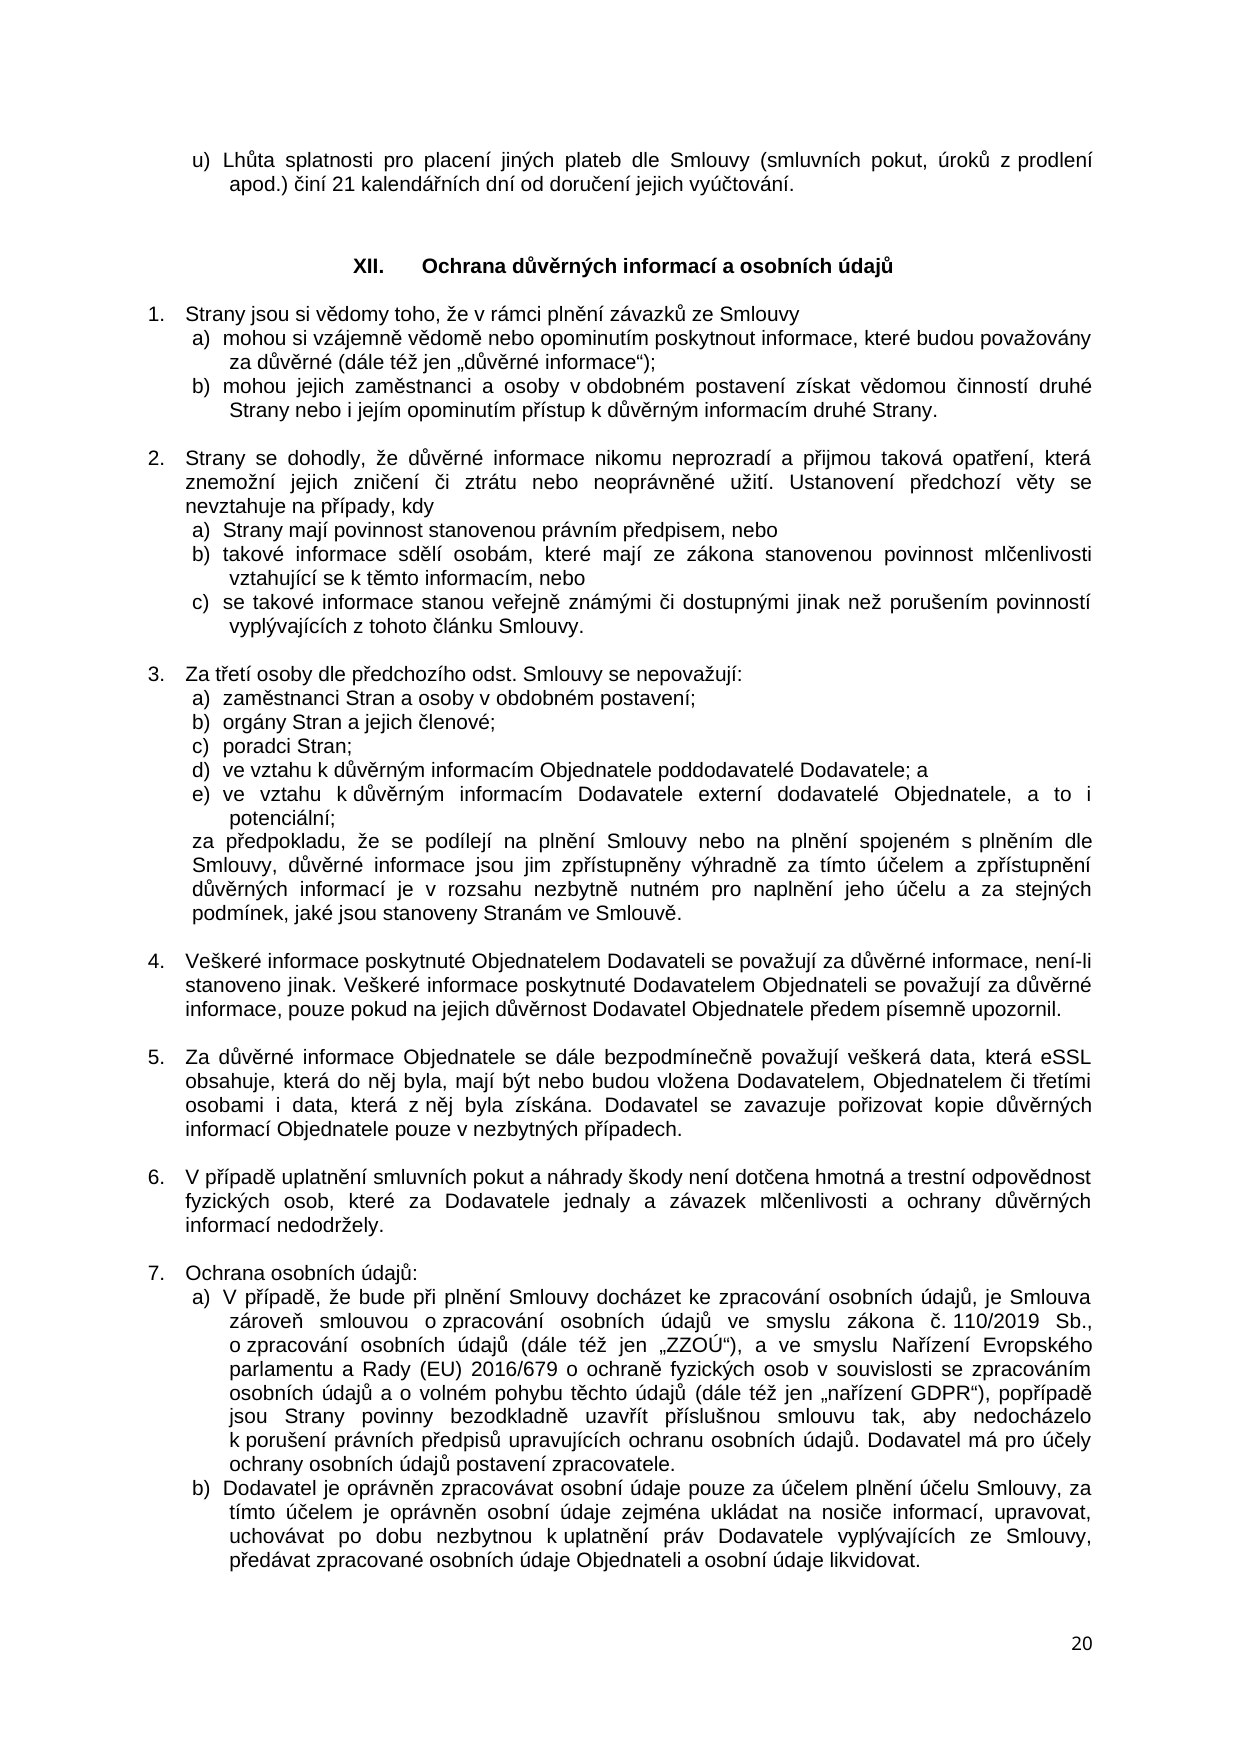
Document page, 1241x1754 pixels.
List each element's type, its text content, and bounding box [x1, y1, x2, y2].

list orgány Stran a jejich členové; [192, 709, 1093, 733]
list poradci Stran; [192, 733, 1093, 757]
list ve vztahu k důvěrným informacím Dodavatele externí dodavatelé Objednatele, a to i potenciální; [192, 781, 1093, 829]
list Strany jsou si vědomy toho, že v rámci plnění závazků ze Smlouvy [148, 302, 1093, 326]
list Dodavatel je oprávněn zpracovávat osobní údaje pouze za účelem plnění účelu Smlouvy, za tímto účelem je oprávněn osobní údaje zejména ukládat na nosiče informací, upravovat, uchovávat po dobu nezbytnou k uplatnění práv Dodavatele vyplývajících ze Smlouvy, předávat zpracované osobních údaje Objednateli a osobní údaje likvidovat. [192, 1476, 1093, 1572]
list Lhůta splatnosti pro placení jiných plateb dle Smlouvy (smluvních pokut, úroků z prodlení apod.) činí 21 kalendářních dní od doručení jejich vyúčtování. [192, 148, 1093, 196]
list zaměstnanci Stran a osoby v obdobném postavení; [192, 686, 1093, 709]
list Veškeré informace poskytnuté Objednatelem Dodavateli se považují za důvěrné informace, není-li stanoveno jinak. Veškeré informace poskytnuté Dodavatelem Objednateli se považují za důvěrné informace, pouze pokud na jejich důvěrnost Dodavatel Objednatele předem písemně upozornil. [148, 949, 1093, 1021]
list takové informace sdělí osobám, které mají ze zákona stanovenou povinnost mlčenlivosti vztahující se k těmto informacím, nebo [192, 542, 1093, 590]
list ve vztahu k důvěrným informacím Objednatele poddodavatelé Dodavatele; a [192, 757, 1093, 781]
list V případě, že bude při plnění Smlouvy docházet ke zpracování osobních údajů, je Smlouva zároveň smlouvou o zpracování osobních údajů ve smyslu zákona č. 110/2019 Sb., o zpracování osobních údajů (dále též jen „ZZOÚ“), a ve smyslu Nařízení Evropského parlamentu a Rady (EU) 2016/679 o ochraně fyzických osob v souvislosti se zpracováním osobních údajů a o volném pohybu těchto údajů (dále též jen „nařízení GDPR“), popřípadě jsou Strany povinny bezodkladně uzavřít příslušnou smlouvu tak, aby nedocházelo k porušení právních předpisů upravujících ochranu osobních údajů. Dodavatel má pro účely ochrany osobních údajů postavení zpracovatele. [192, 1284, 1093, 1476]
list mohou jejich zaměstnanci a osoby v obdobném postavení získat vědomou činností druhé Strany nebo i jejím opominutím přístup k důvěrným informacím druhé Strany. [192, 374, 1093, 422]
list Ochrana osobních údajů: [148, 1261, 1093, 1284]
list se takové informace stanou veřejně známými či dostupnými jinak než porušením povinností vyplývajících z tohoto článku Smlouvy. [192, 590, 1093, 638]
list V případě uplatnění smluvních pokut a náhrady škody není dotčena hmotná a trestní odpovědnost fyzických osob, které za Dodavatele jednaly a závazek mlčenlivosti a ochrany důvěrných informací nedodržely. [148, 1165, 1093, 1237]
list Za třetí osoby dle předchozího odst. Smlouvy se nepovažují: [148, 662, 1093, 686]
list mohou si vzájemně vědomě nebo opominutím poskytnout informace, které budou považovány za důvěrné (dále též jen „důvěrné informace“); [192, 326, 1093, 374]
list Za důvěrné informace Objednatele se dále bezpodmínečně považují veškerá data, která eSSL obsahuje, která do něj byla, mají být nebo budou vložena Dodavatelem, Objednatelem či třetími osobami i data, která z něj byla získána. Dodavatel se zavazuje pořizovat kopie důvěrných informací Objednatele pouze v nezbytných případech. [148, 1045, 1093, 1141]
list Ochrana důvěrných informací a osobních údajů [185, 254, 1093, 278]
list Strany se dohodly, že důvěrné informace nikomu neprozradí a přijmou taková opatření, která znemožní jejich zničení či ztrátu nebo neoprávněné užití. Ustanovení předchozí věty se nevztahuje na případy, kdy [148, 446, 1093, 518]
list Strany mají povinnost stanovenou právním předpisem, nebo [192, 518, 1093, 542]
text za předpokladu, že se podílejí na plnění Smlouvy nebo na plnění spojeném s plněním dle Smlouvy, důvěrné informace jsou jim zpřístupněny výhradně za tímto účelem a zpřístupnění důvěrných informací je v rozsahu nezbytně nutném pro naplnění jeho účelu a za stejných podmínek, jaké jsou stanoveny Stranám ve Smlouvě. [192, 829, 1093, 925]
